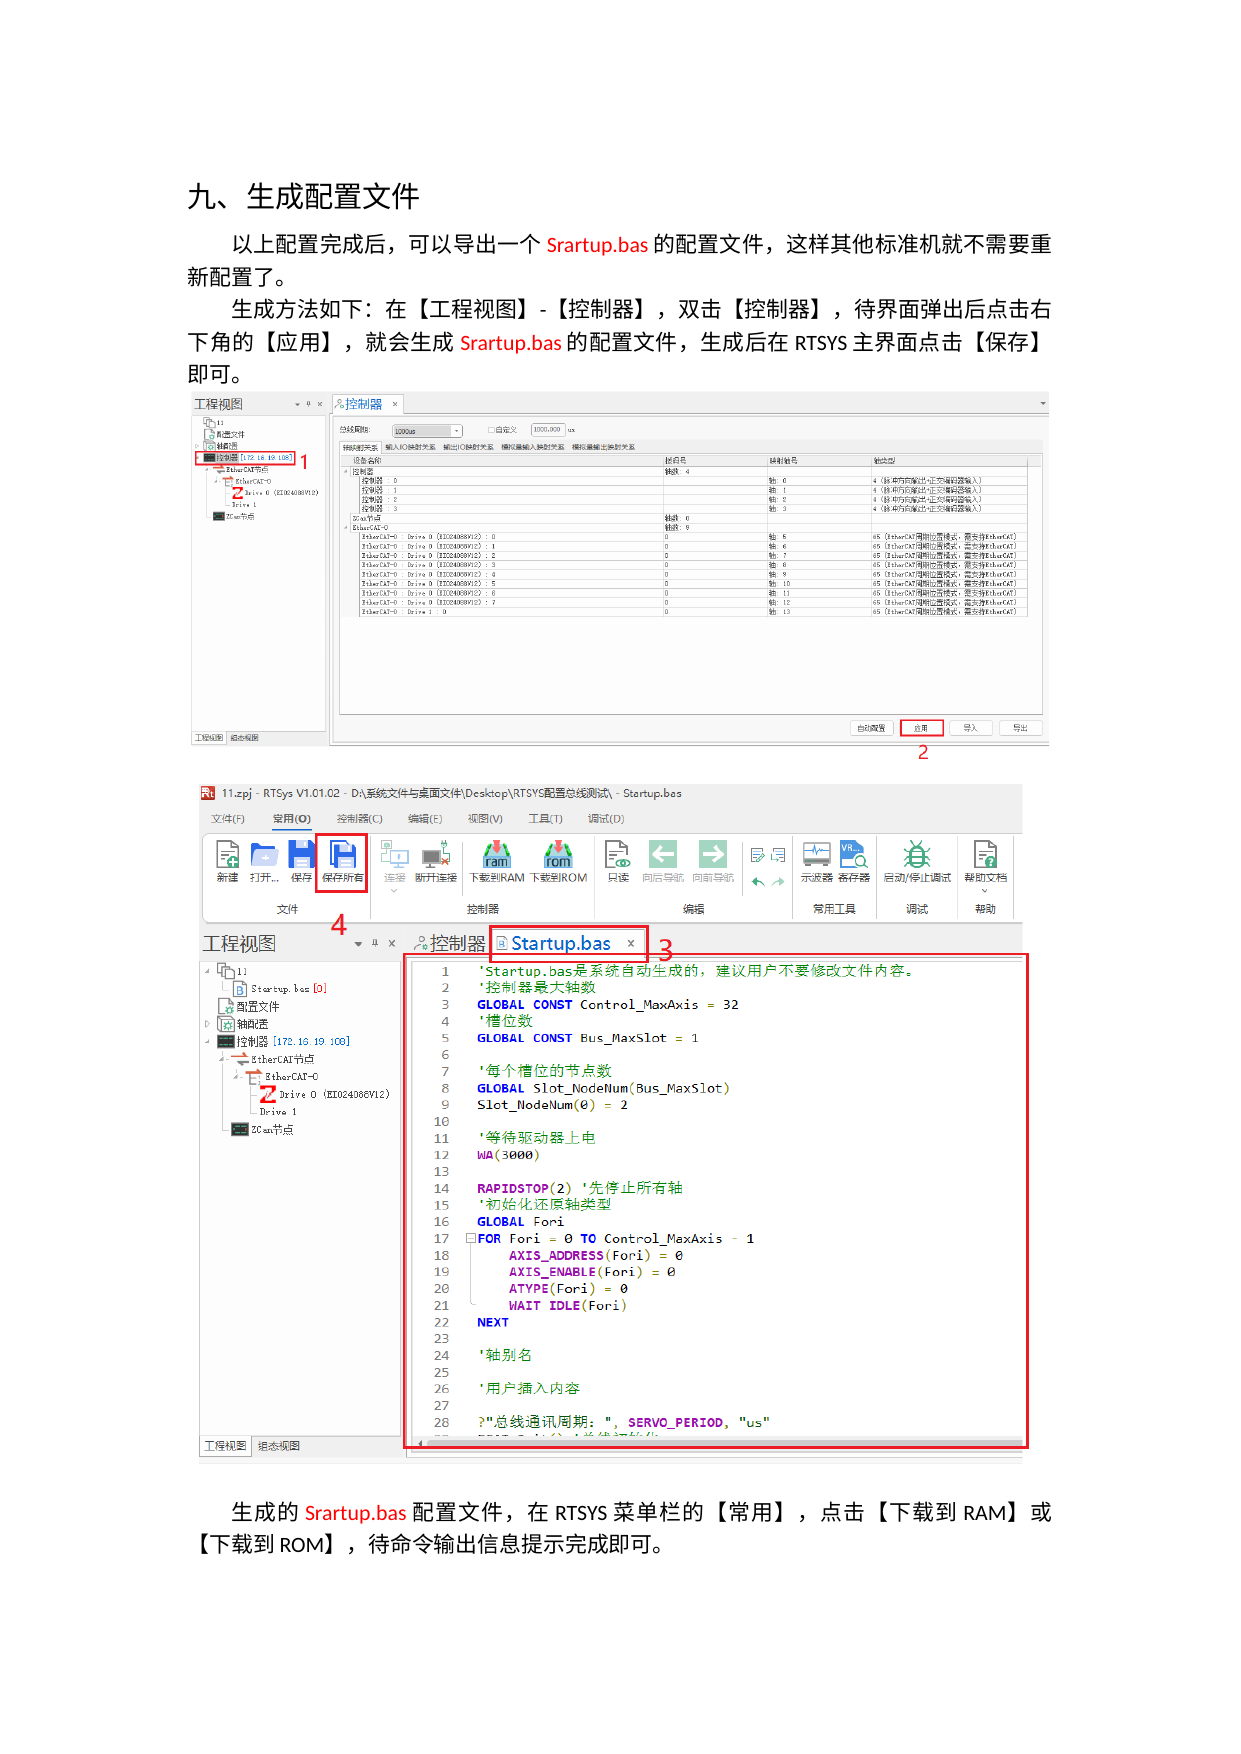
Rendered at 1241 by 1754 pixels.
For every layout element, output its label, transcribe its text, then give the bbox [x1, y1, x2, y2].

list 以上配置完成后，可以导出一个Srartup.bas的配置文件，这样其他标准机就不需要重新配置了。 [187, 227, 1053, 292]
picture [187, 779, 1052, 1465]
picture [187, 389, 1052, 763]
list 生成的Srartup.bas配置文件，在RTSYS菜单栏的【常用】，点击【下载到RAM】或【下载到ROM】，待命令输出信息提示完成即可。 [187, 1494, 1053, 1559]
list 九、生成配置文件 [187, 162, 1053, 227]
list 生成方法如下：在【工程视图】-【控制器】，双击【控制器】，待界面弹出后点击右下角的【应用】，就会生成Srartup.bas的配置文件，生成后在RTSYS主界面点击【保存】即可。 [187, 292, 1053, 389]
